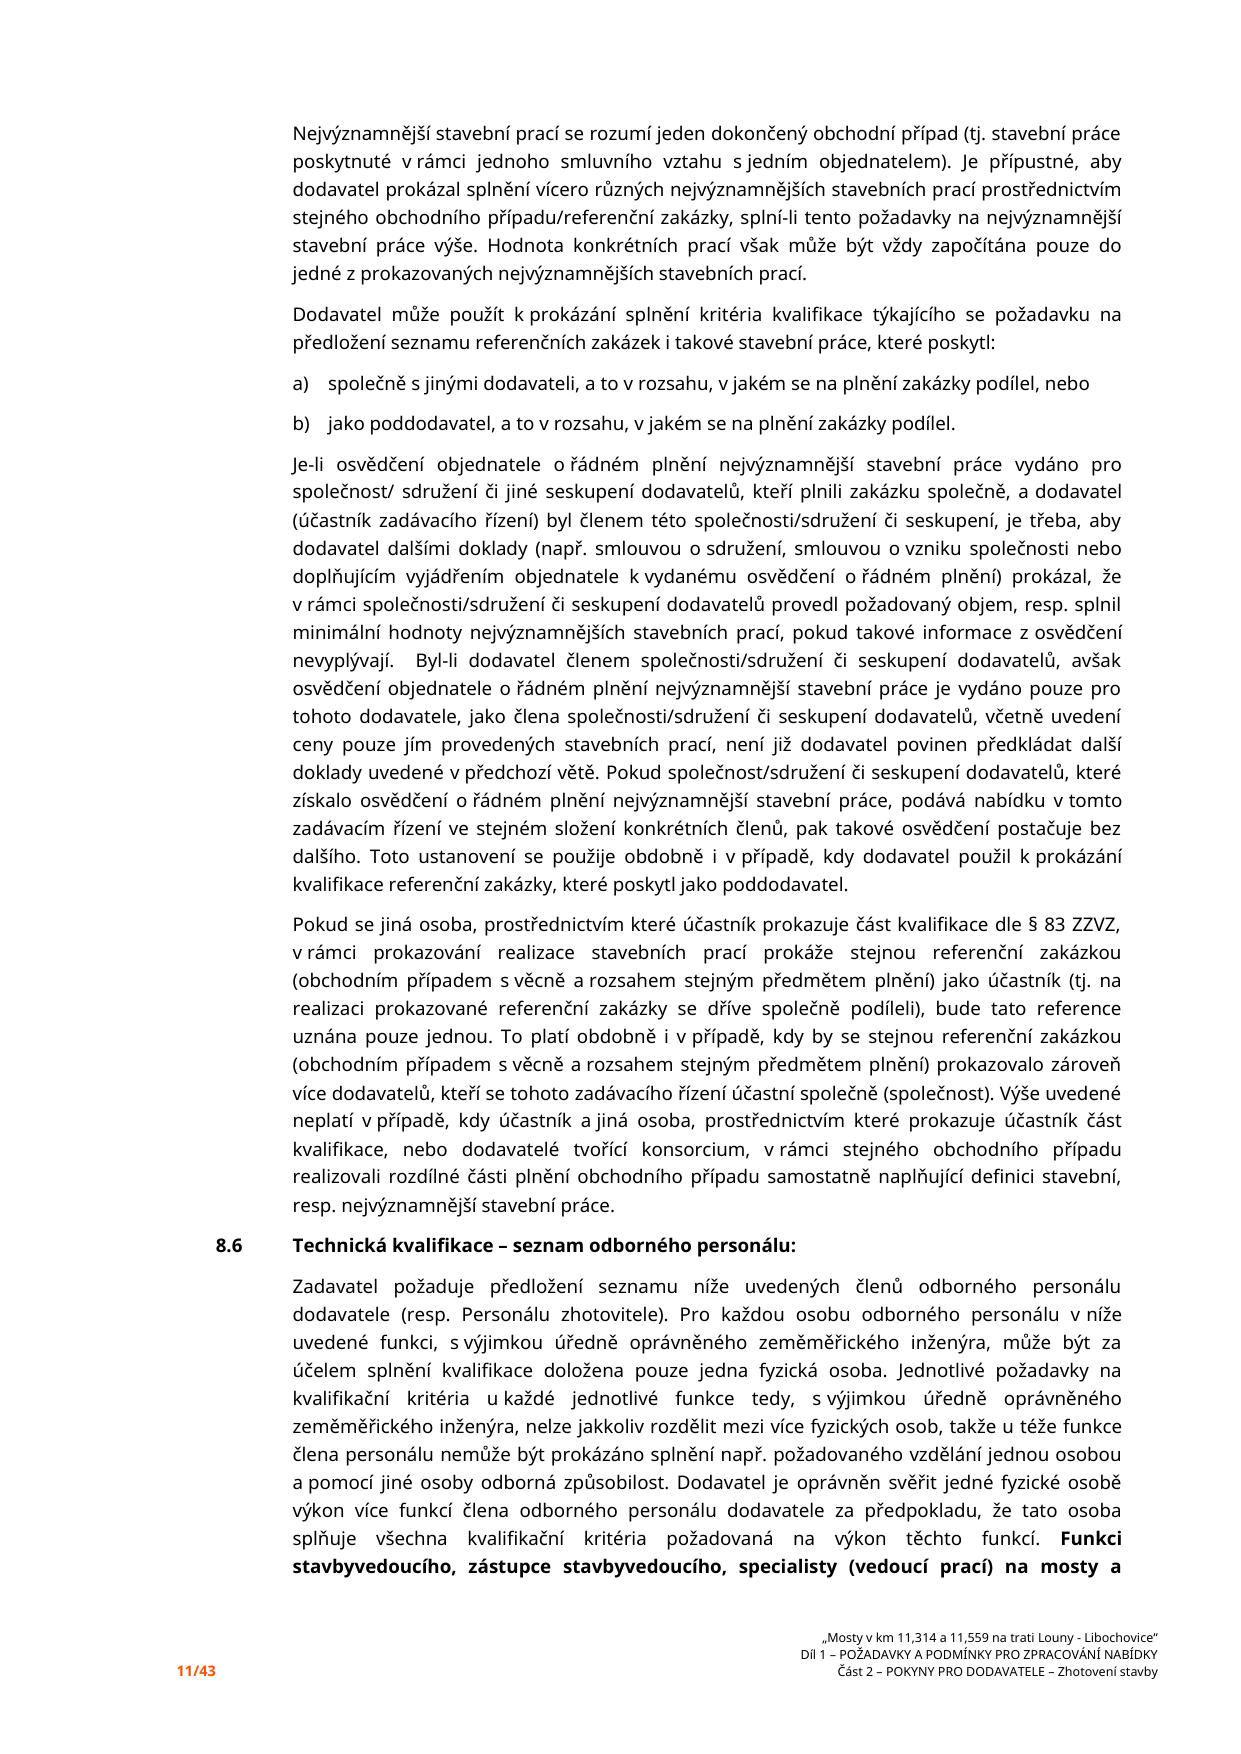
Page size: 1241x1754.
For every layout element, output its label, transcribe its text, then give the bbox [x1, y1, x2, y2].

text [292, 1273, 1122, 1579]
text Dodavatel může použít k prokázání splnění kritéria kvalifikace týkajícího se požadavku na předložení seznamu referenčních zakázek i takové stavební práce, které poskytl: [292, 301, 1122, 355]
list společně s jinými dodavateli, a to v rozsahu, v jakém se na plnění zakázky podílel, nebo [292, 370, 1122, 395]
text Technická kvalifikace – seznam odborného personálu: [216, 1232, 1122, 1258]
text Je-li osvědčení objednatele o řádném plnění nejvýznamnější stavební práce vydáno pro společnost/ sdružení či jiné seskupení dodavatelů, kteří plnili zakázku společně, a dodavatel (účastník zadávacího řízení) byl členem této společnosti/sdružení či seskupení, je třeba, aby dodavatel dalšími doklady (např. smlouvou o sdružení, smlouvou o vzniku společnosti nebo doplňujícím vyjádřením objednatele k vydanému osvědčení o řádném plnění) prokázal, že v rámci společnosti/sdružení či seskupení dodavatelů provedl požadovaný objem, resp. splnil minimální hodnoty nejvýznamnějších stavebních prací, pokud takové informace z osvědčení nevyplývají. Byl-li dodavatel členem společnosti/sdružení či seskupení dodavatelů, avšak osvědčení objednatele o řádném plnění nejvýznamnější stavební práce je vydáno pouze pro tohoto dodavatele, jako člena společnosti/sdružení či seskupení dodavatelů, včetně uvedení ceny pouze jím provedených stavebních prací, není již dodavatel povinen předkládat další doklady uvedené v předchozí větě. Pokud společnost/sdružení či seskupení dodavatelů, které získalo osvědčení o řádném plnění nejvýznamnější stavební práce, podává nabídku v tomto zadávacím řízení ve stejném složení konkrétních členů, pak takové osvědčení postačuje bez dalšího. Toto ustanovení se použije obdobně i v případě, kdy dodavatel použil k prokázání kvalifikace referenční zakázky, které poskytl jako poddodavatel. [292, 451, 1122, 897]
text Nejvýznamnější stavební prací se rozumí jeden dokončený obchodní případ (tj. stavební práce poskytnuté v rámci jednoho smluvního vztahu s jedním objednatelem). Je přípustné, aby dodavatel prokázal splnění vícero různých nejvýznamnějších stavebních prací prostřednictvím stejného obchodního případu/referenční zakázky, splní-li tento požadavky na nejvýznamnější stavební práce výše. Hodnota konkrétních prací však může být vždy započítána pouze do jedné z prokazovaných nejvýznamnějších stavebních prací. [292, 121, 1122, 286]
text jako poddodavatel, a to v rozsahu, v jakém se na plnění zakázky podílel. [292, 410, 1122, 436]
text Pokud se jiná osoba, prostřednictvím které účastník prokazuje část kvalifikace dle § 83 ZZVZ, v rámci prokazování realizace stavebních prací prokáže stejnou referenční zakázkou (obchodním případem s věcně a rozsahem stejným předmětem plnění) jako účastník (tj. na realizaci prokazované referenční zakázky se dříve společně podíleli), bude tato reference uznána pouze jednou. To platí obdobně i v případě, kdy by se stejnou referenční zakázkou (obchodním případem s věcně a rozsahem stejným předmětem plnění) prokazovalo zároveň více dodavatelů, kteří se tohoto zadávacího řízení účastní společně (společnost). Výše uvedené neplatí v případě, kdy účastník a jiná osoba, prostřednictvím které prokazuje účastník část kvalifikace, nebo dodavatelé tvořící konsorcium, v rámci stejného obchodního případu realizovali rozdílné části plnění obchodního případu samostatně naplňující definici stavební, resp. nejvýznamnější stavební práce. [292, 912, 1122, 1217]
